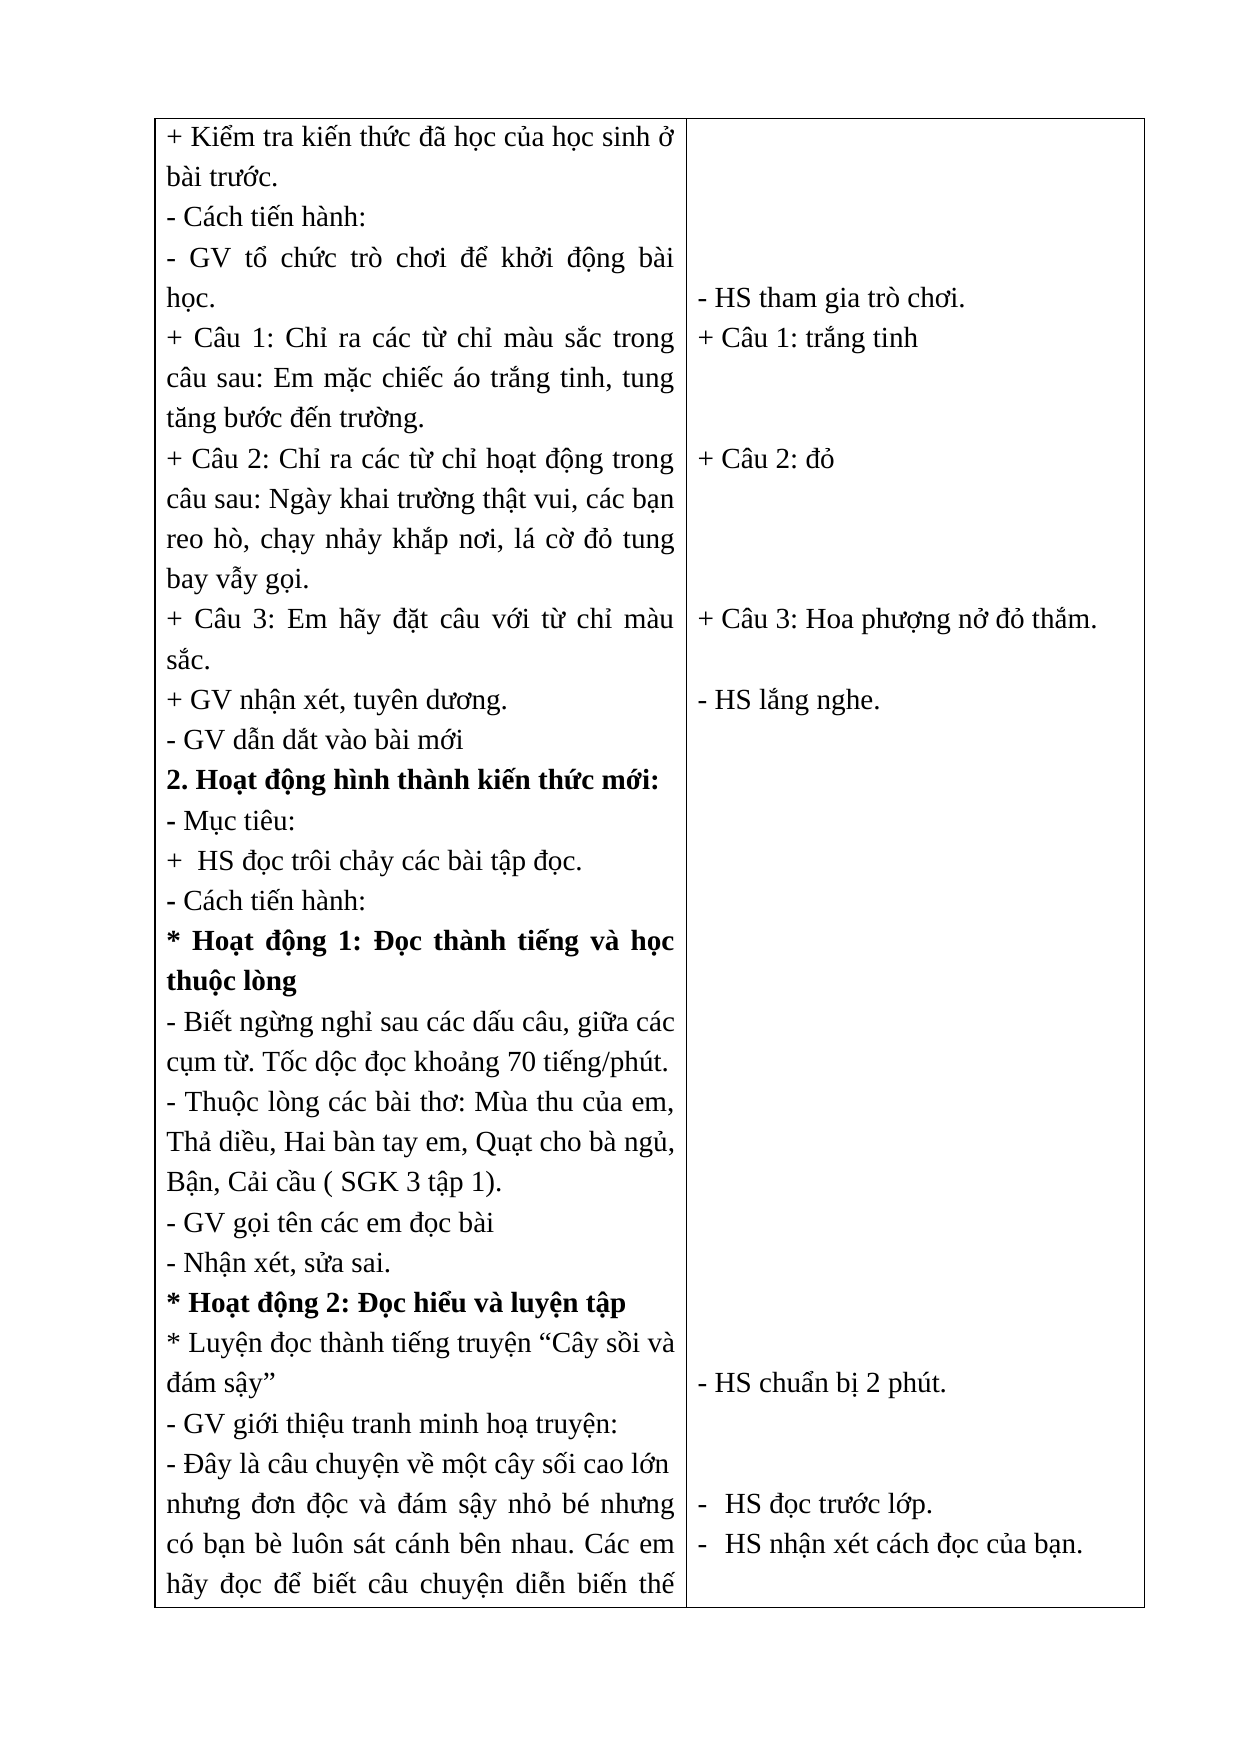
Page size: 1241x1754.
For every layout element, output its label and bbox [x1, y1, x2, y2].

table_cell [687, 119, 1144, 1607]
table_cell [156, 119, 686, 1607]
